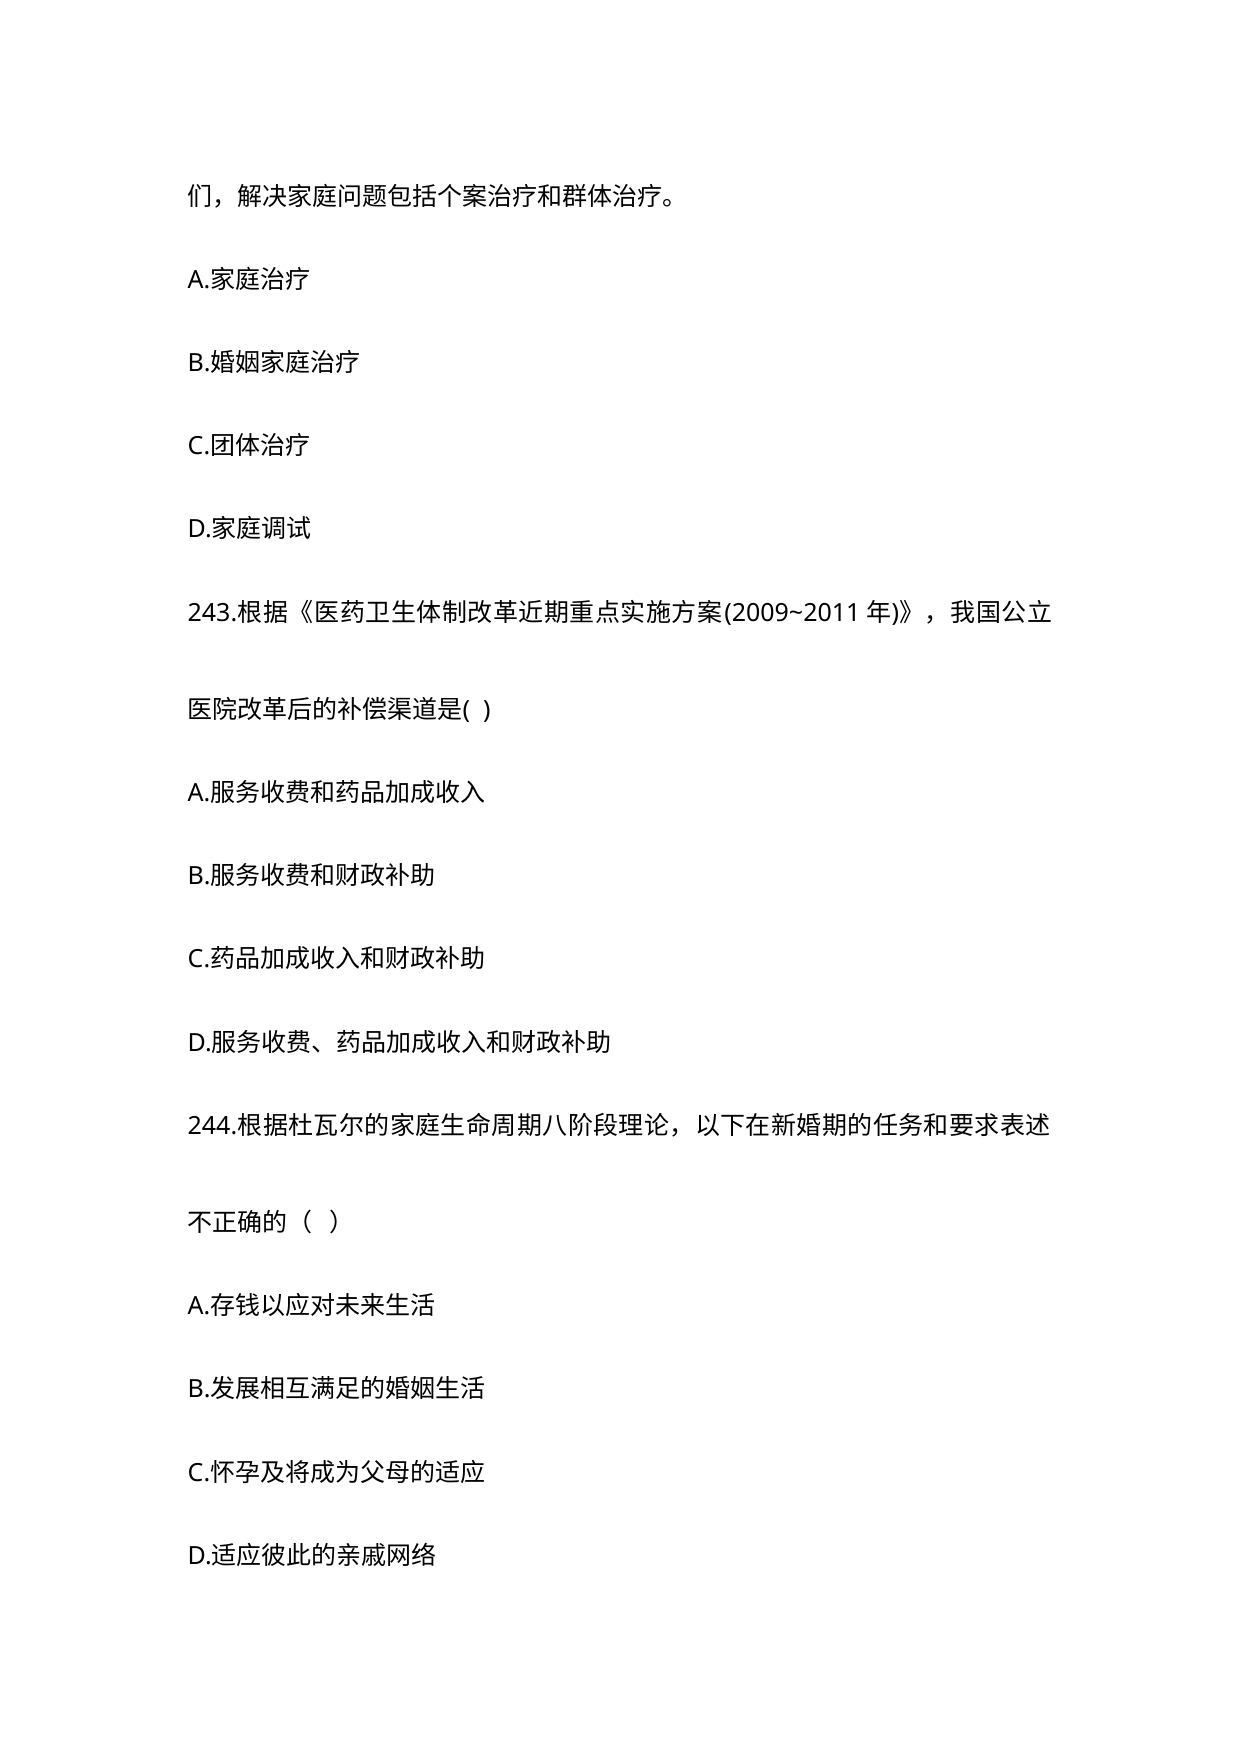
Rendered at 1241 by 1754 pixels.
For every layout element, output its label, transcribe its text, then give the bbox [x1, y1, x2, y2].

list 243.根据《医药卫生体制改革近期重点实施方案(2009~2011年)》，我国公立医院改革后的补偿渠道是( ) [187, 578, 1053, 740]
list D.服务收费、药品加成收入和财政补助 [187, 1008, 1053, 1073]
list C.药品加成收入和财政补助 [187, 924, 1053, 989]
list A.服务收费和药品加成收入 [187, 758, 1053, 823]
list D.家庭调试 [187, 494, 1053, 559]
list A.家庭治疗 [187, 245, 1053, 310]
list C.怀孕及将成为父母的适应 [187, 1438, 1053, 1503]
list B.婚姻家庭治疗 [187, 328, 1053, 393]
list B.服务收费和财政补助 [187, 841, 1053, 906]
list C.团体治疗 [187, 411, 1053, 476]
list B.发展相互满足的婚姻生活 [187, 1354, 1053, 1419]
list A.存钱以应对未来生活 [187, 1271, 1053, 1336]
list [187, 162, 1053, 227]
list D.适应彼此的亲戚网络 [187, 1521, 1053, 1586]
list 244.根据杜瓦尔的家庭生命周期八阶段理论，以下在新婚期的任务和要求表述不正确的（ ） [187, 1091, 1053, 1253]
